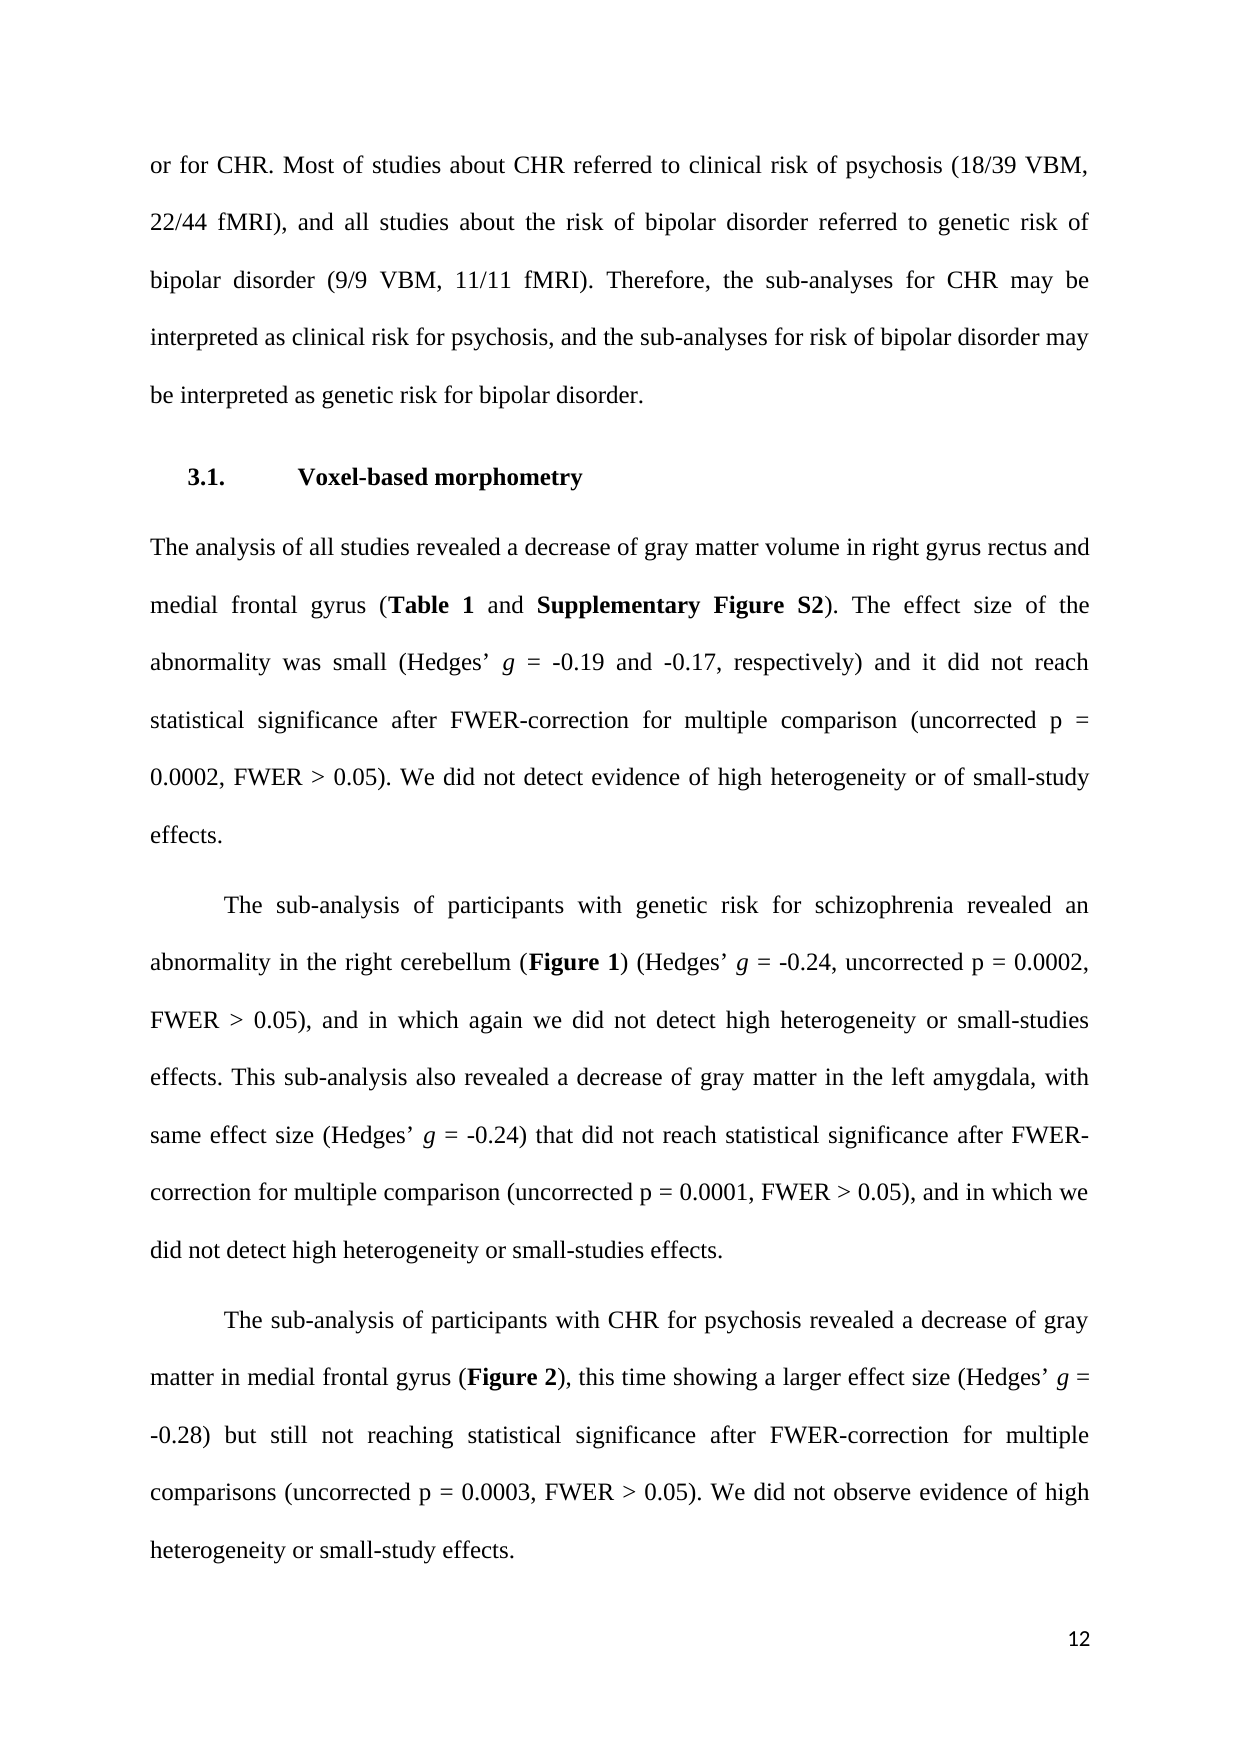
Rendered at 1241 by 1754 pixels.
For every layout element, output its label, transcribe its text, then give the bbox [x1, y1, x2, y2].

text The sub-analysis of participants with CHR for psychosis revealed a decrease of gray matter in medial frontal gyrus (Figure 2), this time showing a larger effect size (Hedges’ g = -0.28) but still not reaching statistical significance after FWER-correction for multiple comparisons (uncorrected p = 0.0003, FWER > 0.05). We did not observe evidence of high heterogeneity or small-study effects. [150, 1305, 1090, 1564]
subtitle Voxel-based morphometry [187, 462, 1090, 491]
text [150, 150, 1090, 409]
text The sub-analysis of participants with genetic risk for schizophrenia revealed an abnormality in the right cerebellum (Figure 1) (Hedges’ g = -0.24, uncorrected p = 0.0002, FWER > 0.05), and in which again we did not detect high heterogeneity or small-studies effects. This sub-analysis also revealed a decrease of gray matter in the left amygdala, with same effect size (Hedges’ g = -0.24) that did not reach statistical significance after FWER-correction for multiple comparison (uncorrected p = 0.0001, FWER > 0.05), and in which we did not detect high heterogeneity or small-studies effects. [150, 890, 1090, 1264]
text The analysis of all studies revealed a decrease of gray matter volume in right gyrus rectus and medial frontal gyrus (Table 1 and Supplementary Figure S2). The effect size of the abnormality was small (Hedges’ g = -0.19 and -0.17, respectively) and it did not reach statistical significance after FWER-correction for multiple comparison (uncorrected p = 0.0002, FWER > 0.05). We did not detect evidence of high heterogeneity or of small-study effects. [150, 532, 1090, 849]
